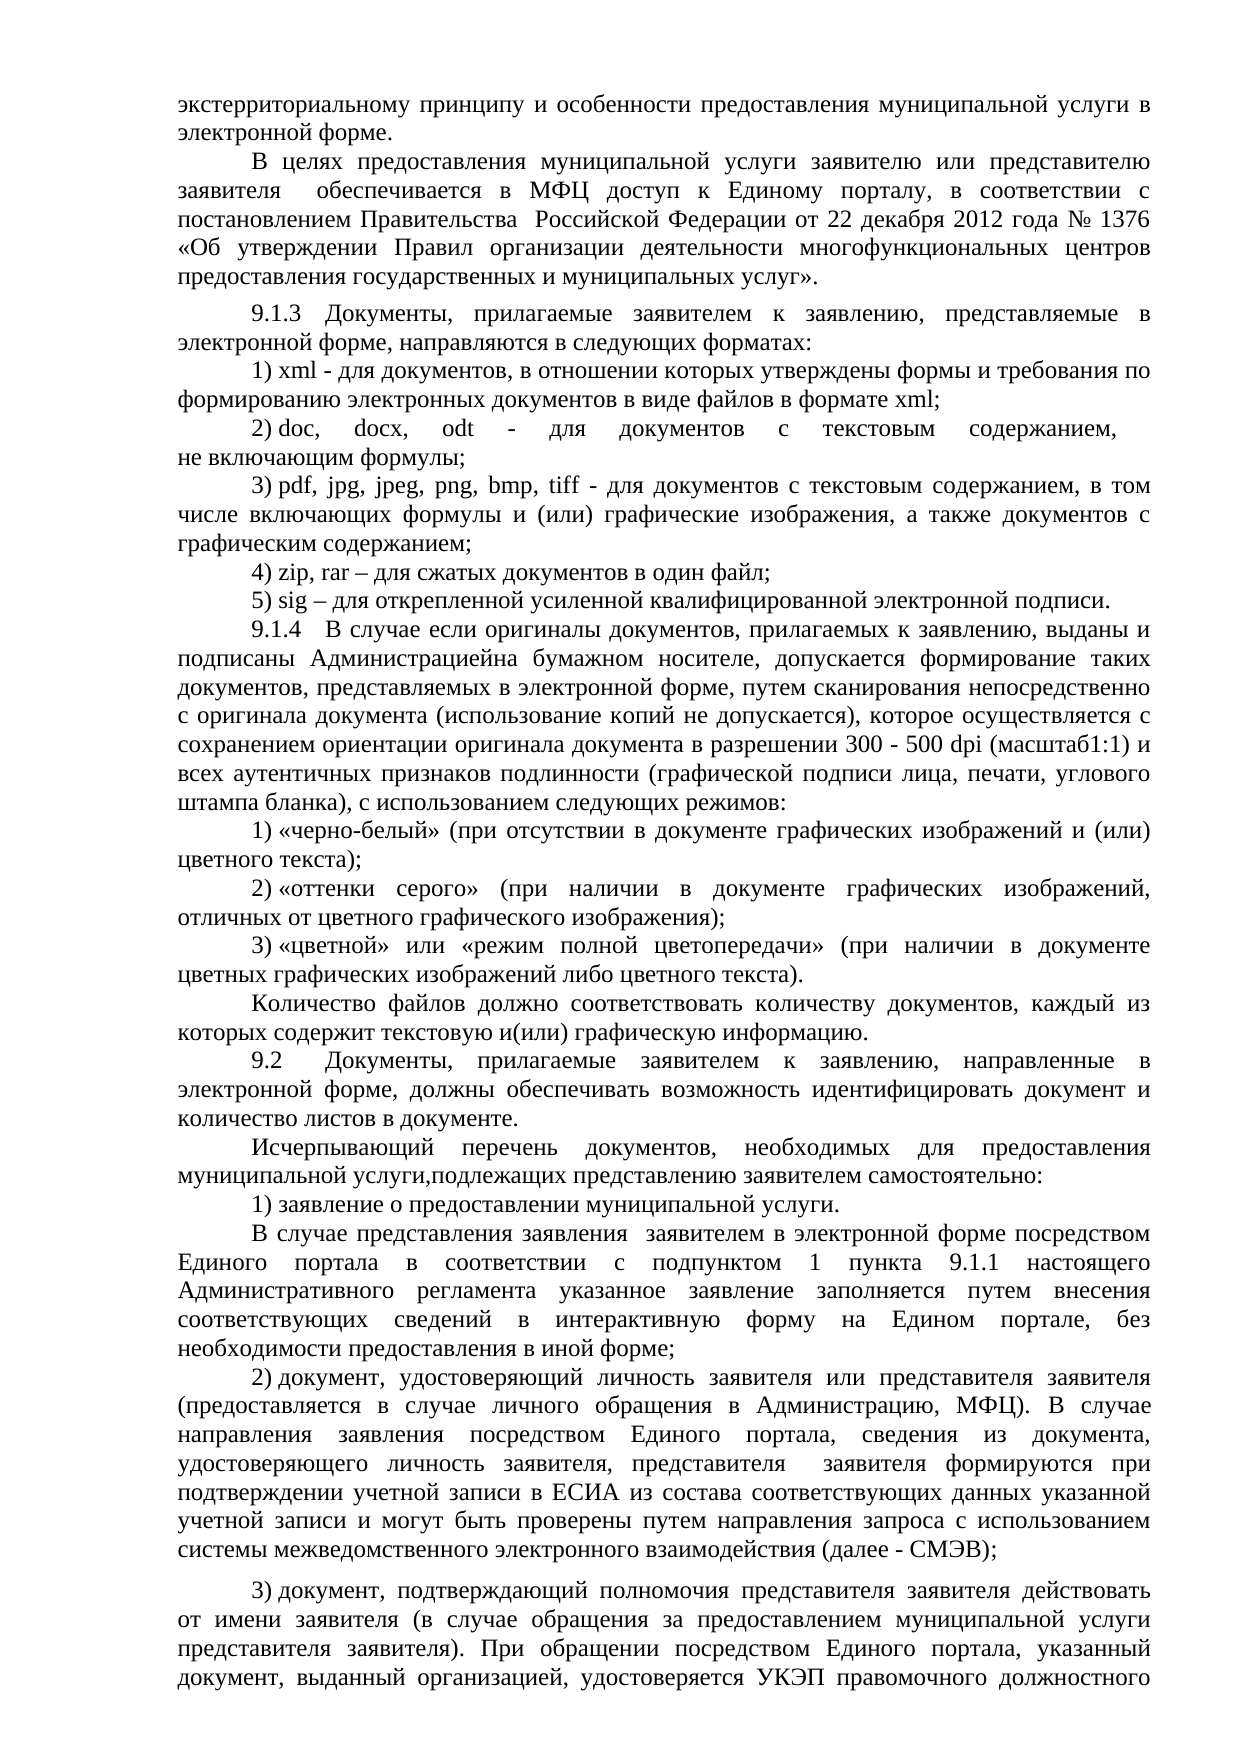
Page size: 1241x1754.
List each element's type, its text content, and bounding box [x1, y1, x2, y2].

list 2) doc, docx, odt - для документов с текстовым содержанием, не включающим формулы; [177, 413, 1151, 470]
text В случае представления заявления заявителем в электронной форме посредством Единого портала в соответствии с подпунктом 1 пункта 9.1.1 настоящего Административного регламента указанное заявление заполняется путем внесения соответствующих сведений в интерактивную форму на Едином портале, без необходимости предоставления в иной форме; [177, 1218, 1151, 1362]
text 3) pdf, jpg, jpeg, png, bmp, tiff - для документов с текстовым содержанием, в том числе включающих формулы и (или) графические изображения, а также документов с графическим содержанием; [177, 470, 1151, 557]
list Документы, прилагаемые заявителем к заявлению, направленные в электронной форме, должны обеспечивать возможность идентифицировать документ и количество листов в документе. [177, 1045, 1151, 1132]
list Исчерпывающий перечень документов, необходимых для предоставления муниципальной услуги,подлежащих представлению заявителем самостоятельно: [177, 1132, 1151, 1189]
text Количество файлов должно соответствовать количеству документов, каждый из которых содержит текстовую и(или) графическую информацию. [177, 988, 1151, 1045]
text 4) zip, rar – для сжатых документов в один файл; [177, 557, 1151, 585]
list 1) xml - для документов, в отношении которых утверждены формы и требования по формированию электронных документов в виде файлов в формате xml; [177, 355, 1151, 413]
list Документы, прилагаемые заявителем к заявлению, представляемые в электронной форме, направляются в следующих форматах: [177, 298, 1151, 355]
text 1) заявление о предоставлении муниципальной услуги. [177, 1189, 1151, 1218]
text 2) документ, удостоверяющий личность заявителя или представителя заявителя (предоставляется в случае личного обращения в Администрацию, МФЦ). В случае направления заявления посредством Единого портала, сведения из документа, удостоверяющего личность заявителя, представителя заявителя формируются при подтверждении учетной записи в ЕСИА из состава соответствующих данных указанной учетной записи и могут быть проверены путем направления запроса с использованием системы межведомственного электронного взаимодействия (далее - СМЭВ); [177, 1362, 1151, 1563]
text 1) «черно-белый» (при отсутствии в документе графических изображений и (или) цветного текста); [177, 815, 1151, 873]
text В целях предоставления муниципальной услуги заявителю или представителю заявителя обеспечивается в МФЦ доступ к Единому порталу, в соответствии с постановлением Правительства Российской Федерации от 22 декабря 2012 года № 1376 «Об утверждении Правил организации деятельности многофункциональных центров предоставления государственных и муниципальных услуг». [177, 146, 1151, 290]
text 5) sig – для открепленной усиленной квалифицированной электронной подписи. [177, 585, 1151, 614]
list В случае если оригиналы документов, прилагаемых к заявлению, выданы и подписаны Администрациейна бумажном носителе, допускается формирование таких документов, представляемых в электронной форме, путем сканирования непосредственно с оригинала документа (использование копий не допускается), которое осуществляется с сохранением ориентации оригинала документа в разрешении 300 - 500 dpi (масштаб1:1) и всех аутентичных признаков подлинности (графической подписи лица, печати, углового штампа бланка), с использованием следующих режимов: [177, 614, 1151, 815]
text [177, 1575, 1151, 1690]
text 2) «оттенки серого» (при наличии в документе графических изображений, отличных от цветного графического изображения); [177, 873, 1151, 930]
text 3) «цветной» или «режим полной цветопередачи» (при наличии в документе цветных графических изображений либо цветного текста). [177, 930, 1151, 988]
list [177, 89, 1151, 146]
